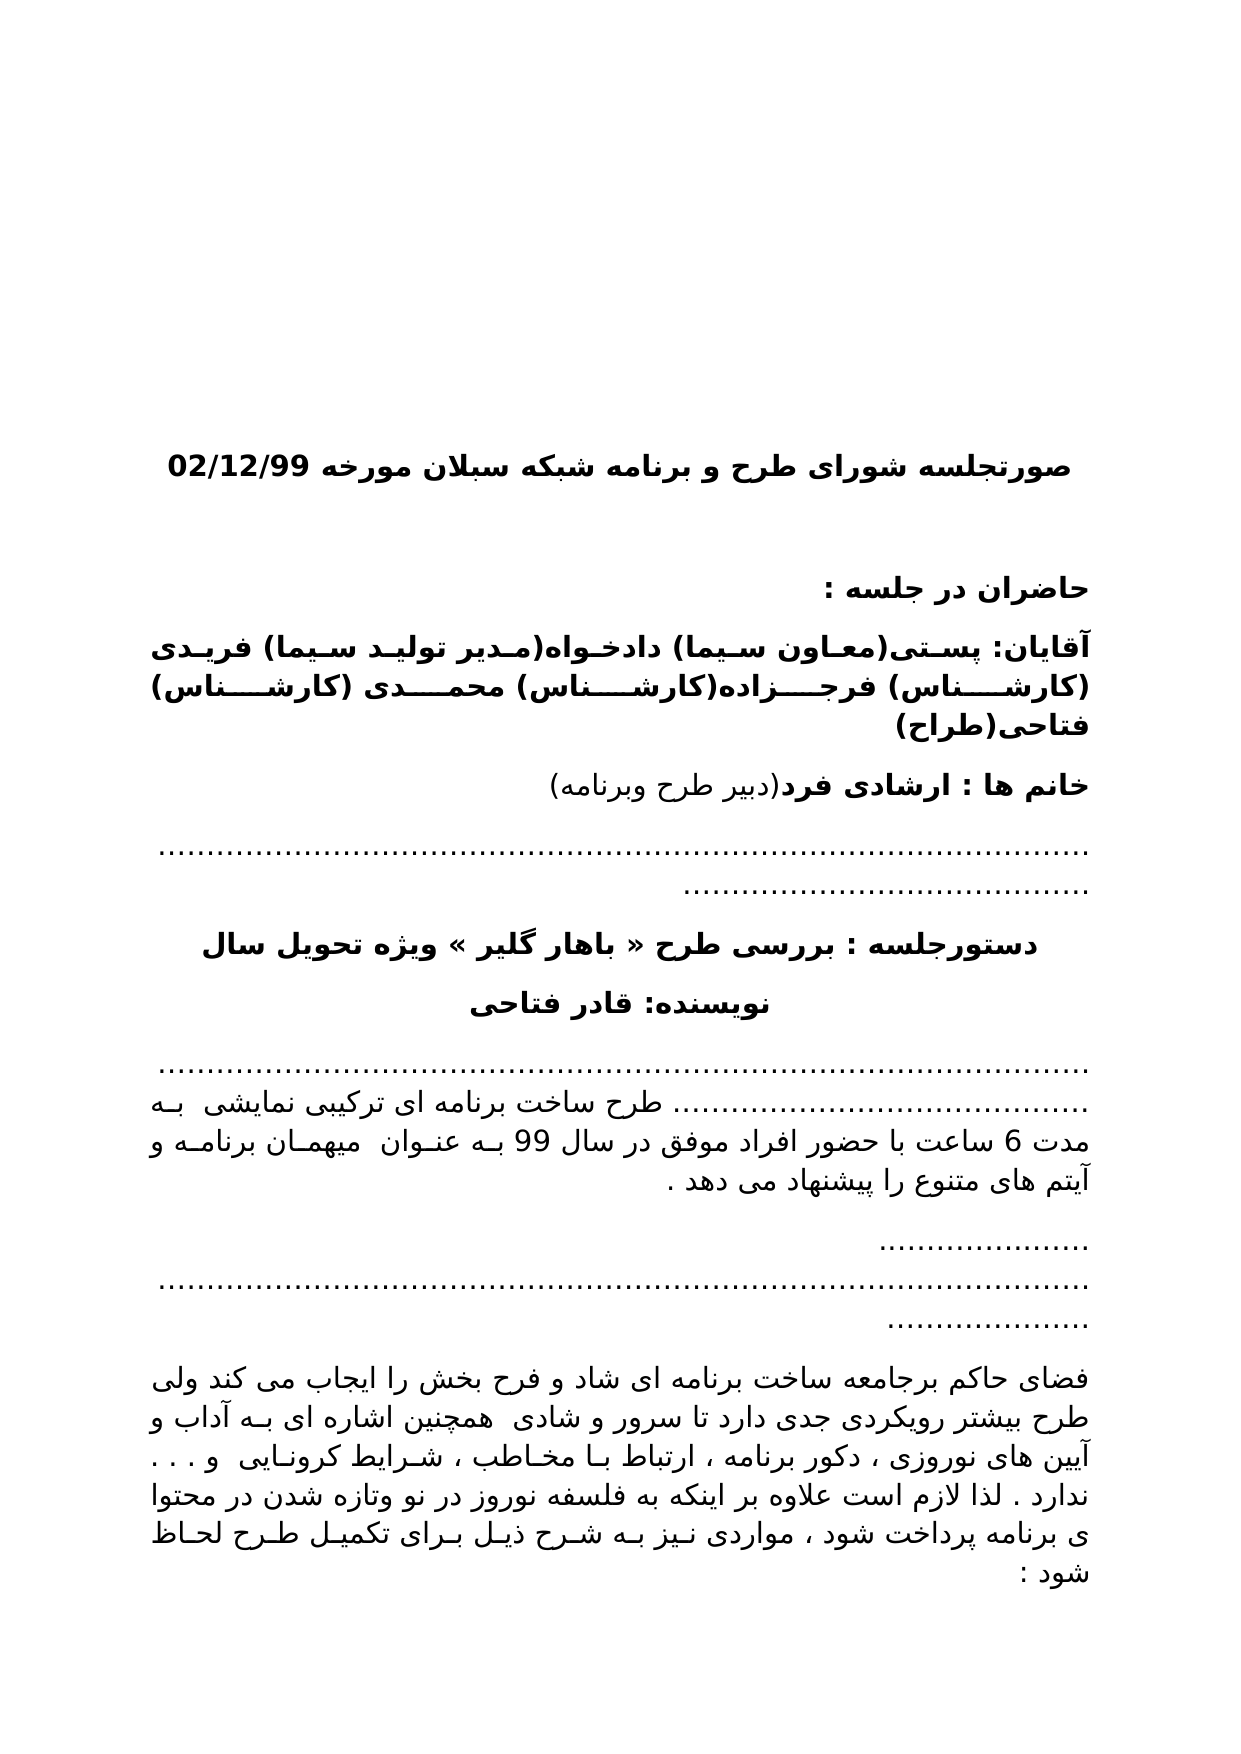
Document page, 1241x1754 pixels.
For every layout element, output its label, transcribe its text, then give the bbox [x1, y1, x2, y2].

text خانم ها : ارشادی فرد(دبیر طرح وبرنامه) [150, 768, 1090, 802]
text فضای حاکم برجامعه ساخت برنامه ای شاد و فرح بخش را ایجاب می کند ولی طرح بیشتر رویکردی جدی دارد تا سرور و شادی همچنین اشاره ای به آداب و آیین های نوروزی ، دکور برنامه ، ارتباط با مخاطب ، شرایط کرونایی و . . . ندارد . لذا لازم است علاوه بر اینکه به فلسفه نوروز در نو وتازه شدن در محتوا ی برنامه پرداخت شود ، مواردی نیز به شرح ذیل برای تکمیل طرح لحاظ شود : [150, 1361, 1090, 1590]
text آقایان: پستی(معاون سیما) دادخواه(مدیر تولید سیما) فریدی (کارشناس) فرجزاده(کارشناس) محمدی (کارشناس) فتاحی(طراح) [150, 631, 1090, 743]
text …………………………………………………………………………………………………………………………. طرح ساخت برنامه ای ترکیبی نمایشی به مدت 6 ساعت با حضور افراد موفق در سال 99 به عنوان میهمان برنامه و آیتم های متنوع را پیشنهاد می دهد . [150, 1047, 1090, 1197]
text ………………………………………………………………………………………………………………………… [150, 828, 1090, 901]
text صورتجلسه شورای طرح و برنامه شبکه سبلان مورخه 02/12/99 [150, 449, 1090, 483]
text حاضران در جلسه : [150, 571, 1090, 605]
text دستورجلسه : بررسی طرح « باهار گلیر » ویژه تحویل سال [150, 927, 1090, 961]
text نویسنده: قادر فتاحی [150, 987, 1090, 1021]
text ……..…………..……………………………………………………………………………………………………… [150, 1223, 1090, 1335]
